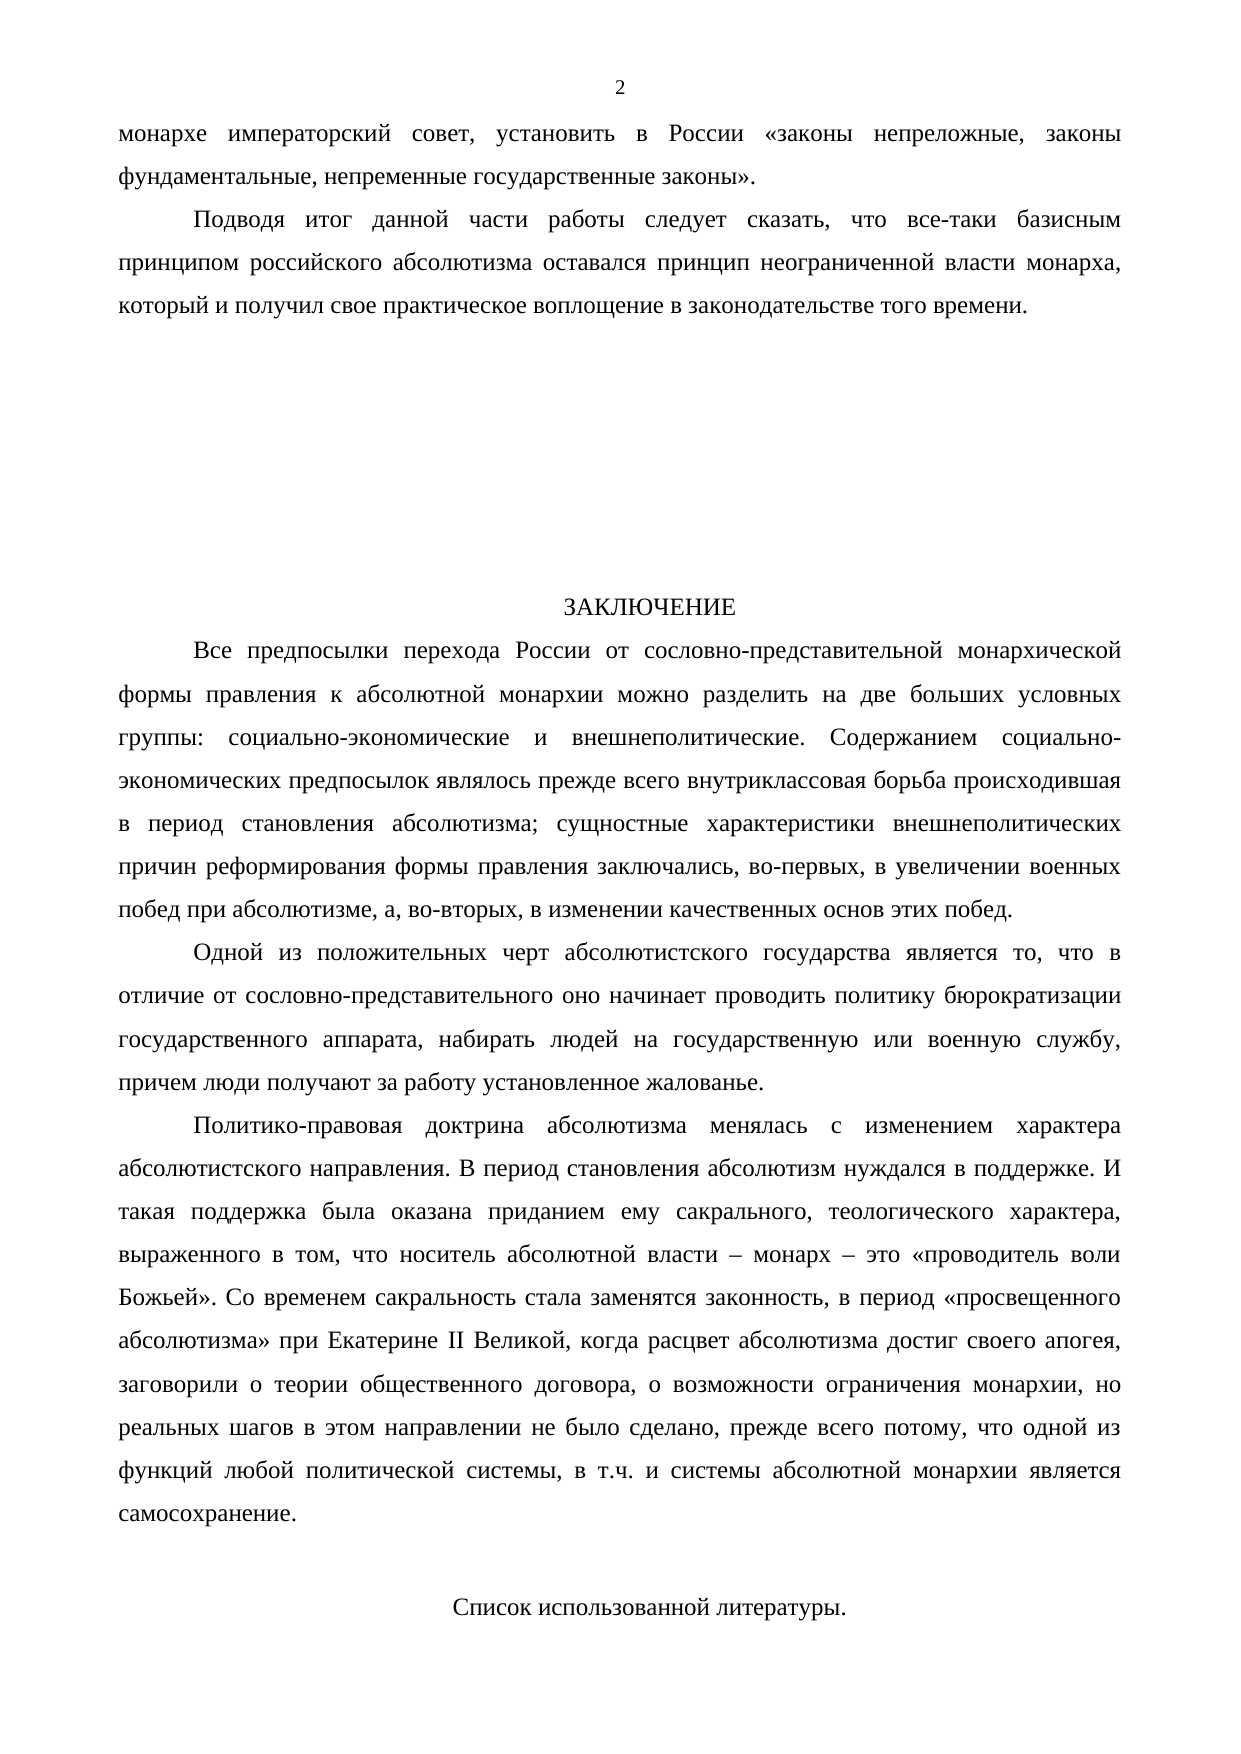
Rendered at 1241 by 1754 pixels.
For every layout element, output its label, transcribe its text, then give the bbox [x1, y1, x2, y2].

text Все предпосылки перехода России от сословно-представительной монархической формы правления к абсолютной монархии можно разделить на две больших условных группы: социально-экономические и внешнеполитические. Содержанием социально-экономических предпосылок являлось прежде всего внутриклассовая борьба происходившая в период становления абсолютизма; сущностные характеристики внешнеполитических причин реформирования формы правления заключались, во-первых, в увеличении военных побед при абсолютизме, а, во-вторых, в изменении качественных основ этих побед. [118, 636, 1122, 923]
text Подводя итог данной части работы следует сказать, что все-таки базисным принципом российского абсолютизма оставался принцип неограниченной власти монарха, который и получил свое практическое воплощение в законодательстве того времени. [118, 204, 1122, 319]
text Одной из положительных черт абсолютистского государства является то, что в отличие от сословно-представительного оно начинает проводить политику бюрократизации государственного аппарата, набирать людей на государственную или военную службу, причем люди получают за работу установленное жалованье. [118, 937, 1122, 1096]
text Список использованной литературы. [118, 1592, 1122, 1620]
text ЗАКЛЮЧЕНИЕ [118, 592, 1122, 621]
text Политико-правовая доктрина абсолютизма менялась с изменением характера абсолютистского направления. В период становления абсолютизм нуждался в поддержке. И такая поддержка была оказана приданием ему сакрального, теологического характера, выраженного в том, что носитель абсолютной власти – монарх – это «проводитель воли Божьей». Со временем сакральность стала заменятся законность, в период «просвещенного абсолютизма» при Екатерине II Великой, когда расцвет абсолютизма достиг своего апогея, заговорили о теории общественного договора, о возможности ограничения монархии, но реальных шагов в этом направлении не было сделано, прежде всего потому, что одной из функций любой политической системы, в т.ч. и системы абсолютной монархии является самосохранение. [118, 1110, 1122, 1527]
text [118, 118, 1122, 190]
